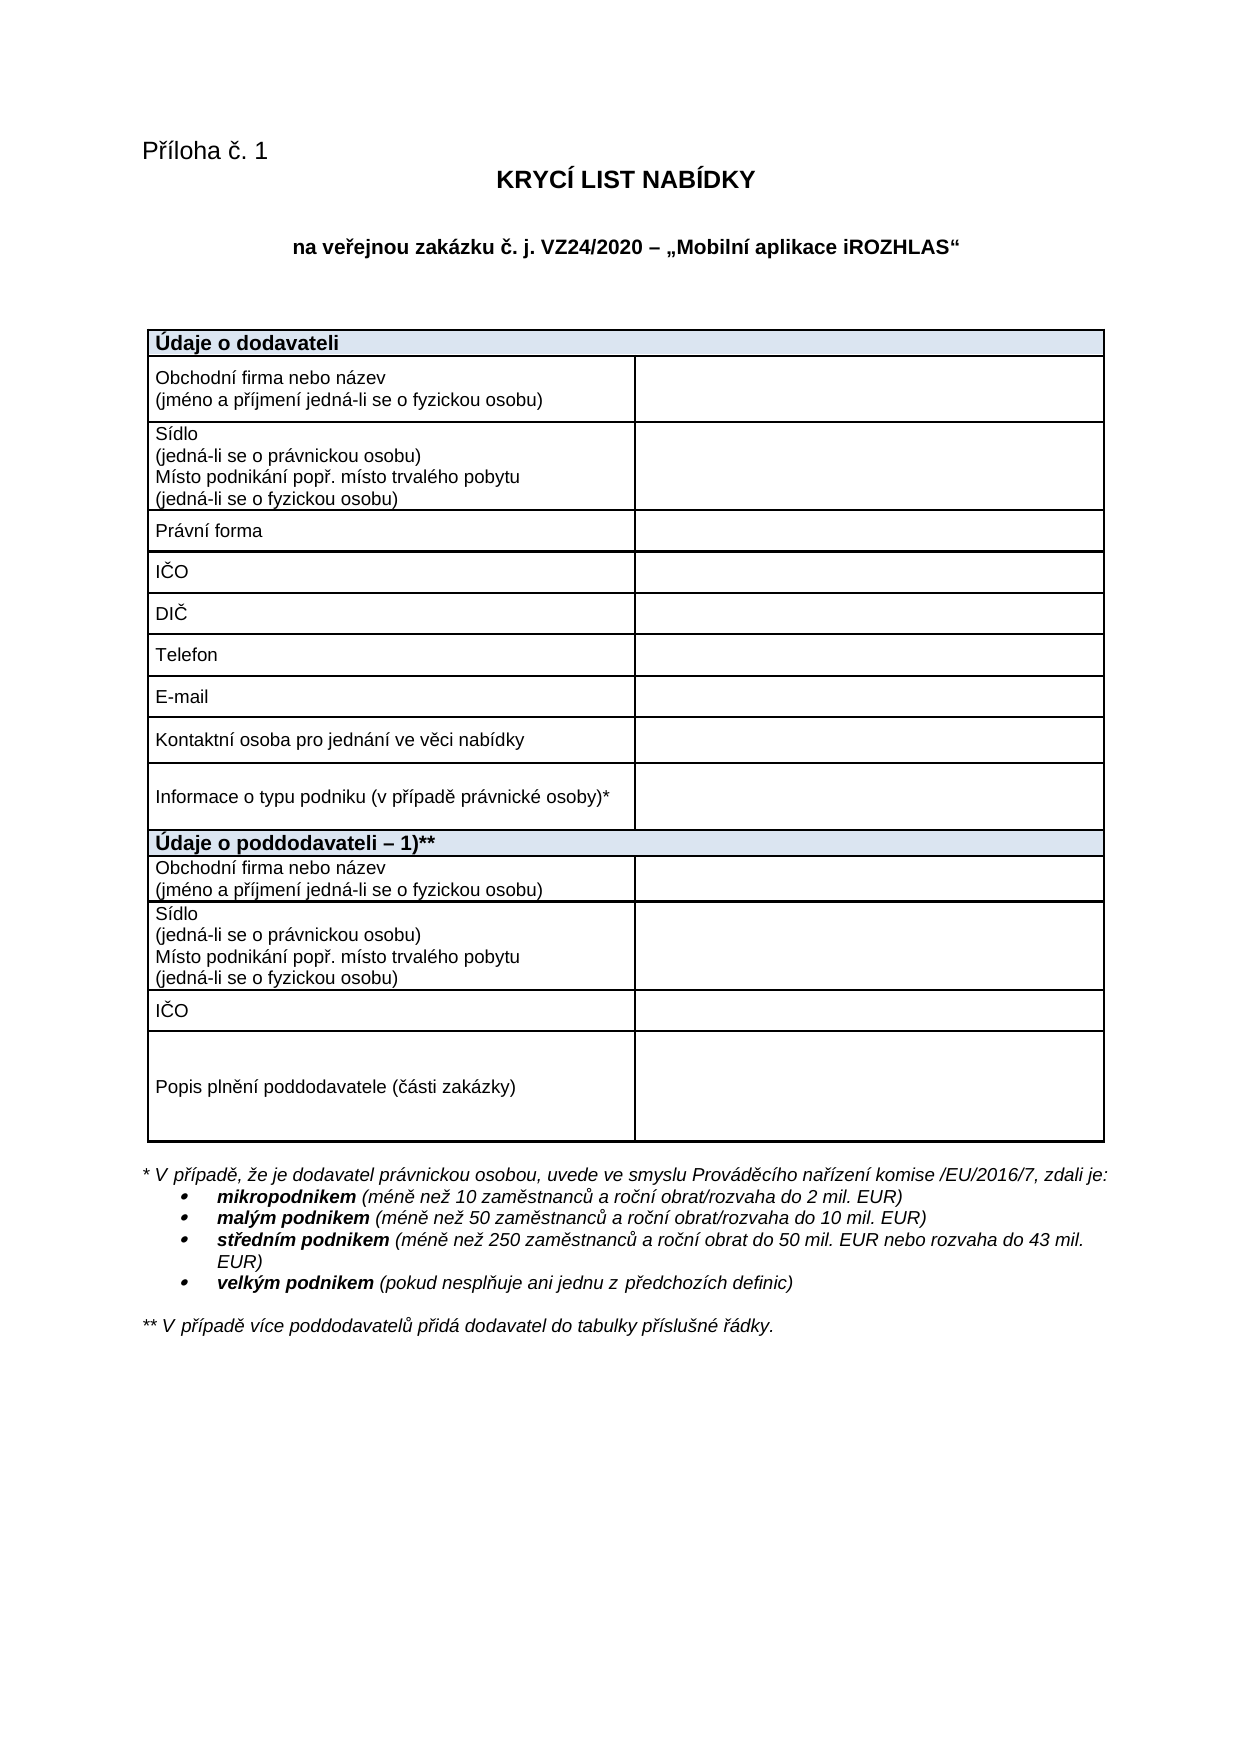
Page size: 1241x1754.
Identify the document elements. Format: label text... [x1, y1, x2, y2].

list velkým podnikem (pokud nesplňuje ani jednu z předchozích definic) [179, 1272, 1110, 1294]
table_cell Údaje o poddodavateli – 1)** [149, 831, 1103, 855]
table_cell [636, 718, 1103, 762]
table_cell Sídlo (jedná-li se o právnickou osobu) Místo podnikání popř. místo trvalého pobytu (jedná-li se o fyzickou osobu) [149, 423, 634, 509]
table_cell Sídlo (jedná-li se o právnickou osobu) Místo podnikání popř. místo trvalého pobytu (jedná-li se o fyzickou osobu) [149, 903, 634, 989]
text Příloha č. 1 [142, 136, 1110, 164]
table_cell [636, 553, 1103, 592]
table_cell [636, 764, 1103, 829]
table_cell IČO [149, 553, 634, 592]
text ** V případě více poddodavatelů přidá dodavatel do tabulky příslušné řádky. [142, 1315, 1110, 1337]
table_cell Informace o typu podniku (v případě právnické osoby)* [149, 764, 634, 829]
table_header Údaje o dodavateli [149, 331, 1103, 354]
list malým podnikem (méně než 50 zaměstnanců a roční obrat/rozvaha do 10 mil. EUR) [179, 1207, 1110, 1229]
table_cell Obchodní firma nebo název (jméno a příjmení jedná-li se o fyzickou osobu) [149, 857, 634, 900]
table_cell Telefon [149, 635, 634, 674]
table_cell [636, 423, 1103, 509]
table_cell [636, 635, 1103, 674]
table_cell IČO [149, 991, 634, 1030]
table_cell Popis plnění poddodavatele (části zakázky) [149, 1032, 634, 1140]
table_cell Obchodní firma nebo název (jméno a příjmení jedná-li se o fyzickou osobu) [149, 357, 634, 421]
text na veřejnou zakázku č. j. VZ24/2020 – „Mobilní aplikace iROZHLAS“ [142, 234, 1110, 258]
table_cell [636, 857, 1103, 900]
table_cell [636, 594, 1103, 633]
table_cell [636, 511, 1103, 550]
table_cell [636, 677, 1103, 716]
list mikropodnikem (méně než 10 zaměstnanců a roční obrat/rozvaha do 2 mil. EUR) [179, 1186, 1110, 1207]
table_cell E-mail [149, 677, 634, 716]
list středním podnikem (méně než 250 zaměstnanců a roční obrat do 50 mil. EUR nebo rozvaha do 43 mil. EUR) [179, 1229, 1110, 1272]
table_cell DIČ [149, 594, 634, 633]
text KRYCÍ LIST NABÍDKY [142, 164, 1110, 193]
table_cell Právní forma [149, 511, 634, 550]
text * V případě, že je dodavatel právnickou osobou, uvede ve smyslu Prováděcího nařízení komise /EU/2016/7, zdali je: [142, 1164, 1110, 1186]
table_cell [636, 357, 1103, 421]
table_cell Kontaktní osoba pro jednání ve věci nabídky [149, 718, 634, 762]
table_cell [636, 903, 1103, 989]
table_cell [636, 991, 1103, 1030]
table_cell [636, 1032, 1103, 1140]
